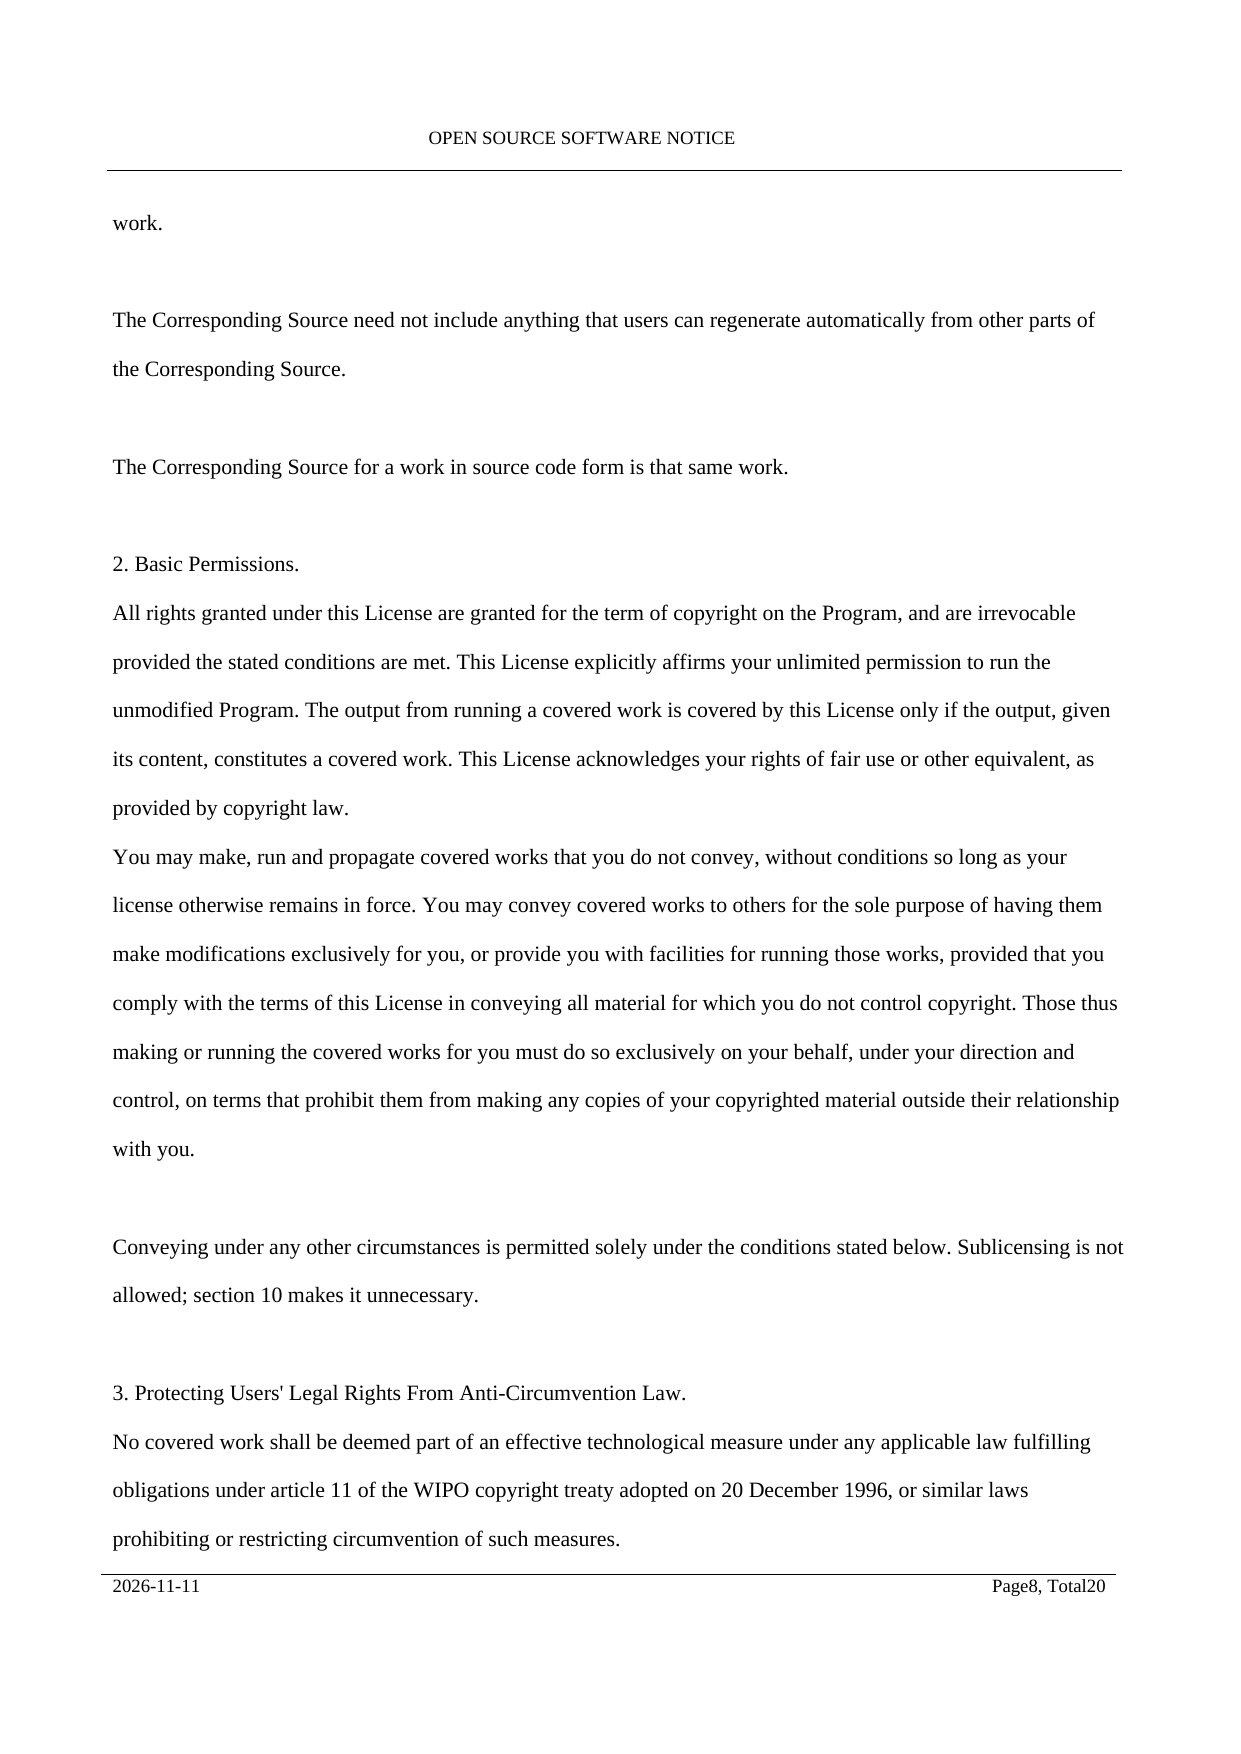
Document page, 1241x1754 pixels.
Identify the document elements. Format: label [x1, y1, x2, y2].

text [112, 206, 1128, 1555]
